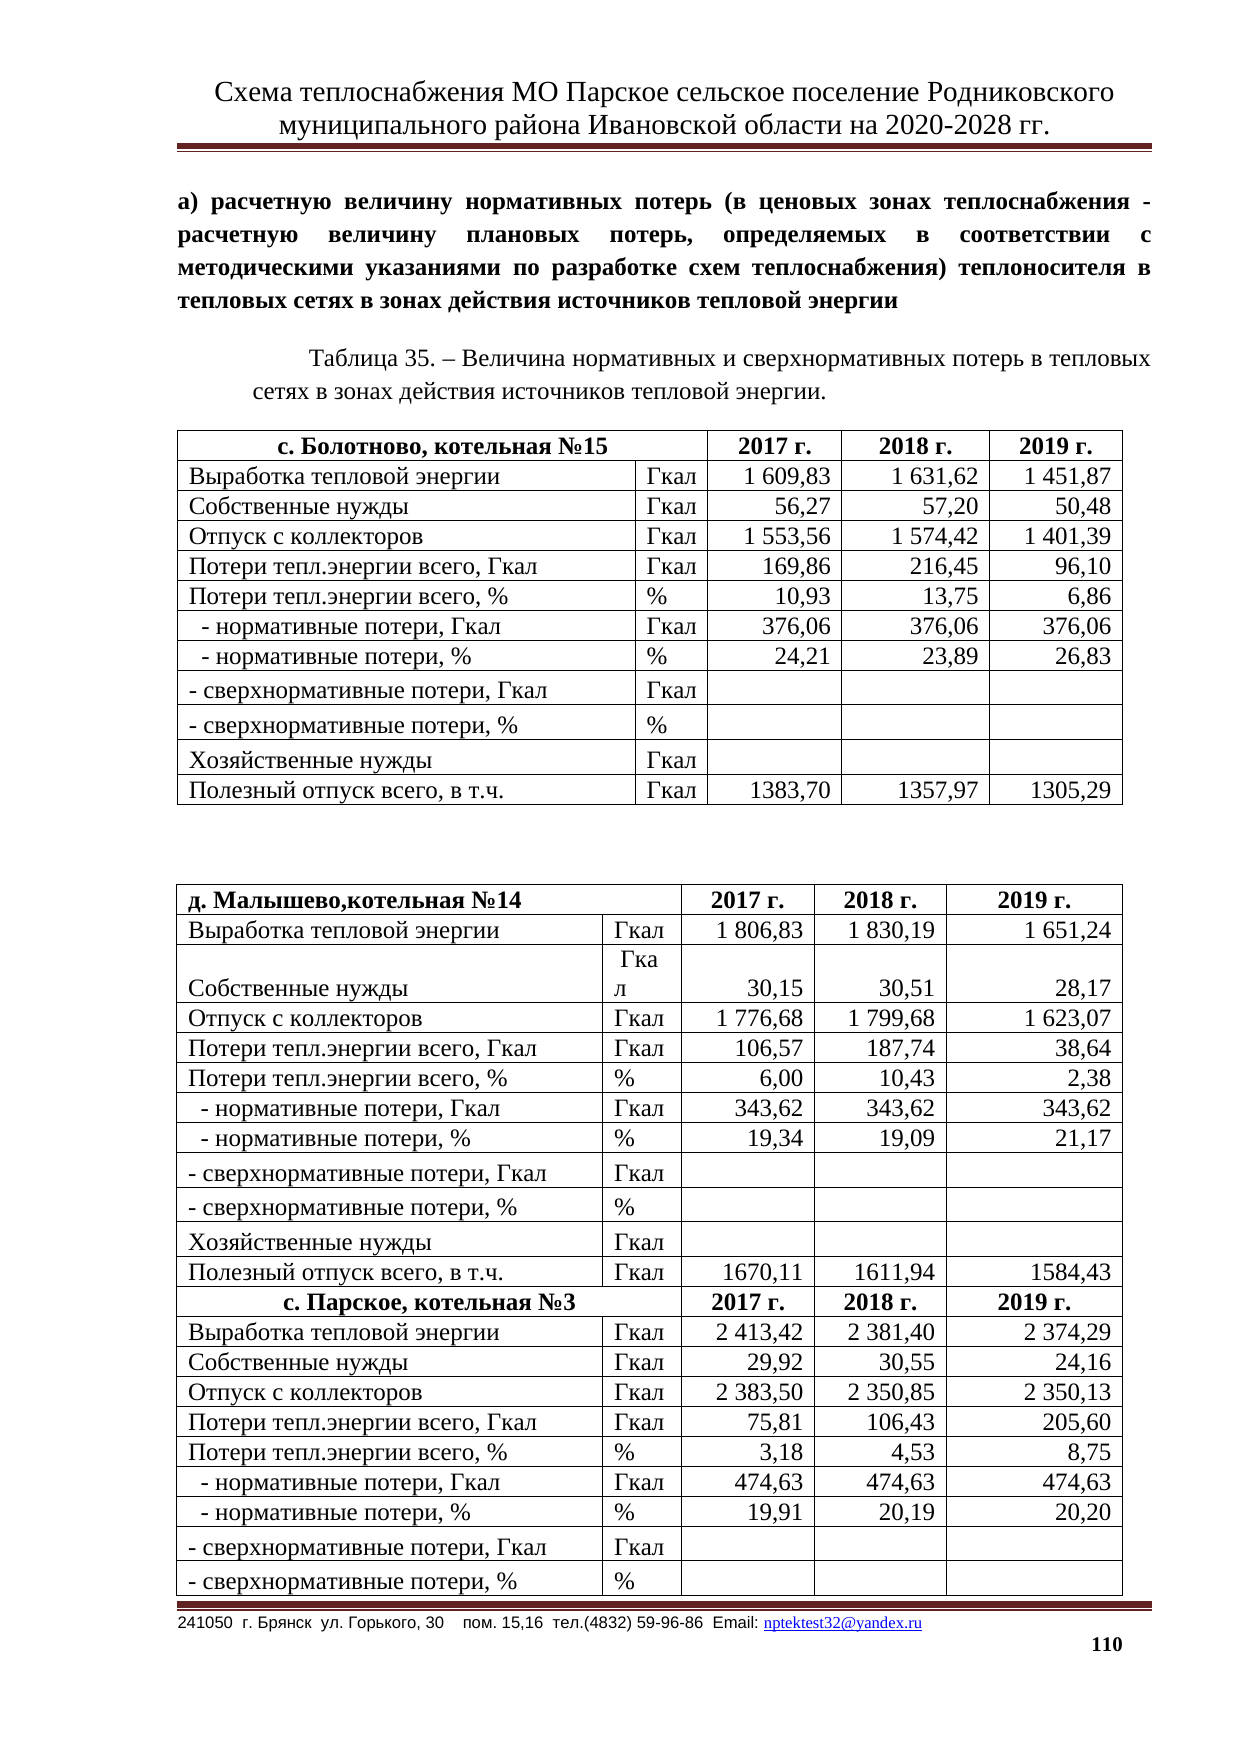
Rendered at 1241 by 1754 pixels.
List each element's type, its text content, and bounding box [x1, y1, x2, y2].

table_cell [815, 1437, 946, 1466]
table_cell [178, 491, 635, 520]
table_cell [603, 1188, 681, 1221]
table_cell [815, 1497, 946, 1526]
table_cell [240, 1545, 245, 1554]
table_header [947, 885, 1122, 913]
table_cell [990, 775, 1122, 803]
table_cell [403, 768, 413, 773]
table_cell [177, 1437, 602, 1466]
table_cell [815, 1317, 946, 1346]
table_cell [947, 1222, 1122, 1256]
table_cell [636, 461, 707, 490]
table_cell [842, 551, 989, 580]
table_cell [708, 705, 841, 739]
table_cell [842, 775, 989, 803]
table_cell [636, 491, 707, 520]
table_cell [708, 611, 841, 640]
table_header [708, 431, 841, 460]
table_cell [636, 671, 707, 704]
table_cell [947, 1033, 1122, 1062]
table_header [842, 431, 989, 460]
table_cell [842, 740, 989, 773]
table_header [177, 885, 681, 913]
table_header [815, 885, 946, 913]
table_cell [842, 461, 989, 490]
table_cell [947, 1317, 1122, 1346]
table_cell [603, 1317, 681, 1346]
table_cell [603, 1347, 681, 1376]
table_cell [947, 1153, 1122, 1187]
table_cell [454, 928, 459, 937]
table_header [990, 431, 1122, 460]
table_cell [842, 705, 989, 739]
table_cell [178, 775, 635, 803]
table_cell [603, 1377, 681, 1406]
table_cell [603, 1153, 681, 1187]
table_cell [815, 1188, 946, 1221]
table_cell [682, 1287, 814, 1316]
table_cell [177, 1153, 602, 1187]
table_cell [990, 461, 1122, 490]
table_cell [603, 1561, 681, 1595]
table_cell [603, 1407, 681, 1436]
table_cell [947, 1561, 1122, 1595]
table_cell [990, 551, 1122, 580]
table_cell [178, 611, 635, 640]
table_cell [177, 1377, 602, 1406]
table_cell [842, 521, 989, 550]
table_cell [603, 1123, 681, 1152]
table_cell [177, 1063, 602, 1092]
text Таблица 35. – Величина нормативных и сверхнормативных потерь в тепловых сетях в зонах действия источников тепловой энергии. [252, 343, 1152, 405]
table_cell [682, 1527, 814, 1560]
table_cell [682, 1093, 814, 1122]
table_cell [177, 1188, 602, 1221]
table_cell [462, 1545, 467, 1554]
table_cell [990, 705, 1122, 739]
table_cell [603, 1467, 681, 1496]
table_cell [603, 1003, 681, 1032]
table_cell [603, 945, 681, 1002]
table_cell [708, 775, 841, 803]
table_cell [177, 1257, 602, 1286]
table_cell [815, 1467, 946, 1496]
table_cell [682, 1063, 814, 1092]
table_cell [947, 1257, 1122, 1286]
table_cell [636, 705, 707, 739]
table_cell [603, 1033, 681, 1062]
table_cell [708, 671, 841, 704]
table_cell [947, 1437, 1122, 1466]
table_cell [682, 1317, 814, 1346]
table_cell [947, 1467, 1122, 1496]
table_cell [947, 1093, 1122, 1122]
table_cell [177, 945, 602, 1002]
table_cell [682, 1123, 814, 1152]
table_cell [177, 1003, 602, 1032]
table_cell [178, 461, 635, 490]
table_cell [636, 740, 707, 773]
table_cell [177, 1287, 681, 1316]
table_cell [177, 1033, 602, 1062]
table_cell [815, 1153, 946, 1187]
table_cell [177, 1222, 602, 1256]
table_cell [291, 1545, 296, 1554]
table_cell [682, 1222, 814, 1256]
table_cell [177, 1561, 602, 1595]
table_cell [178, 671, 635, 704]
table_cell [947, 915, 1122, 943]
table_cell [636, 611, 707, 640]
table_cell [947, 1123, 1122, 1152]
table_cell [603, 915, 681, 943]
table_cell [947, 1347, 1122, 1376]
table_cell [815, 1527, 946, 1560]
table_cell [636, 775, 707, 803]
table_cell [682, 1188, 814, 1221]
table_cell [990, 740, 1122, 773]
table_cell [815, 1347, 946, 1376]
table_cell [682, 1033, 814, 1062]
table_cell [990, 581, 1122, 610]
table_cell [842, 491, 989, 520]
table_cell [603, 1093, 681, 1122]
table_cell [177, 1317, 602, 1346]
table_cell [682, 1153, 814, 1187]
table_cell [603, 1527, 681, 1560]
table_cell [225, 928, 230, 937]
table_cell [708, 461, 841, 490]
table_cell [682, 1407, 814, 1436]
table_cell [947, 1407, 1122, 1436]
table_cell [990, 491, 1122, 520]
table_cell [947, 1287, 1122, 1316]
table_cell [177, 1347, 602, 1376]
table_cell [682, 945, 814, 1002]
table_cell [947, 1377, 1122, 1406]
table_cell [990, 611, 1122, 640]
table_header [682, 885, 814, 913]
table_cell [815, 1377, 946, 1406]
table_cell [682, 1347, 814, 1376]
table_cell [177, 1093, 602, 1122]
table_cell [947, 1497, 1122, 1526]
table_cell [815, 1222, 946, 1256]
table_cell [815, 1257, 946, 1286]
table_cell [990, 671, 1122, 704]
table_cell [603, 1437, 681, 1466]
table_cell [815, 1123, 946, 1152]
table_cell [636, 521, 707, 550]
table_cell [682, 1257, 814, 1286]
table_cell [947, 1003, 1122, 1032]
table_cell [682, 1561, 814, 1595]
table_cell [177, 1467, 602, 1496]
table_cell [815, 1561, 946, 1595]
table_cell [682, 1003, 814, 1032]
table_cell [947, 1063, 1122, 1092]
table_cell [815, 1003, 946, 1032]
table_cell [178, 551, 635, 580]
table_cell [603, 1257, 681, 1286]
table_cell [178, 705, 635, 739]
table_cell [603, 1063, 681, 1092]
subtitle а) расчетную величину нормативных потерь (в ценовых зонах теплоснабжения - расчетную величину плановых потерь, определяемых в соответствии с методическими указаниями по разработке схем теплоснабжения) теплоносителя в тепловых сетях в зонах действия источников тепловой энергии [177, 186, 1152, 314]
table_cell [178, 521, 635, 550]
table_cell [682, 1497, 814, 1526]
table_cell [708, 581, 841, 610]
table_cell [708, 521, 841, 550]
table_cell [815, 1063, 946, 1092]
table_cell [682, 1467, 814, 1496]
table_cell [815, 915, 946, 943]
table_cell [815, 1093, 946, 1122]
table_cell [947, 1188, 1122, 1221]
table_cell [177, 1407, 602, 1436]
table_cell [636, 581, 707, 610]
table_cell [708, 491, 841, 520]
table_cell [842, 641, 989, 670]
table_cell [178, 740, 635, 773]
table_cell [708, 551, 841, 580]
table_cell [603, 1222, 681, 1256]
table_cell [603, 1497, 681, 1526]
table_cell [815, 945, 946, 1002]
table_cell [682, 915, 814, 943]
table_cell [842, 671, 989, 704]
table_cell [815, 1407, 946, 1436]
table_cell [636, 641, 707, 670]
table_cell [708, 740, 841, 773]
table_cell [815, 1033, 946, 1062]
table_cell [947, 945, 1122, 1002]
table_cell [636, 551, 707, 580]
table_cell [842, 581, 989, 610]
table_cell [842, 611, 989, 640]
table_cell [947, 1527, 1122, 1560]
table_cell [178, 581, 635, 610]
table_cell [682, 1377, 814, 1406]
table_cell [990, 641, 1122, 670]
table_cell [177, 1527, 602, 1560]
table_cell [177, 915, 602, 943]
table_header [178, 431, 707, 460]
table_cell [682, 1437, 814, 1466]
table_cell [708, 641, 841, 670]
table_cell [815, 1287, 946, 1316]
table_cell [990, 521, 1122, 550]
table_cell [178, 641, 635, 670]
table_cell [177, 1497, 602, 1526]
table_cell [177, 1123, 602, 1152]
